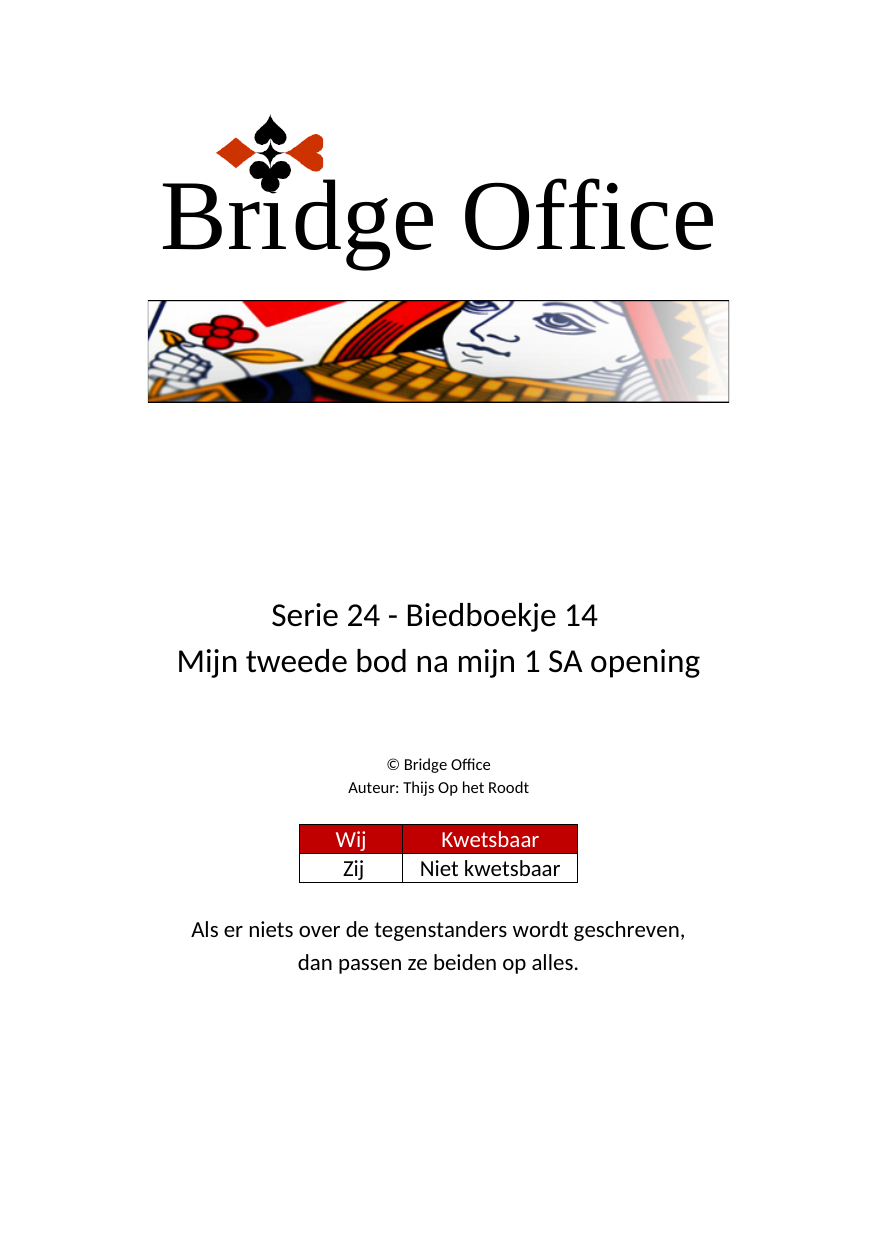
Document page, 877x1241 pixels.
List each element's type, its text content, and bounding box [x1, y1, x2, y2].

table_cell Niet kwetsbaar [403, 854, 577, 882]
text Auteur: Thijs Op het Roodt [148, 777, 729, 798]
table_header Kwetsbaar [403, 825, 577, 853]
text Als er niets over de tegenstanders wordt geschreven, dan passen ze beiden op alles. [148, 916, 729, 976]
table_cell Zij [300, 854, 402, 882]
picture [147, 300, 730, 403]
text Serie 24 - Biedboekje 14 Mijn tweede bod na mijn 1 SA opening © Bridge Office [148, 547, 729, 774]
table_header Wij [300, 825, 402, 853]
